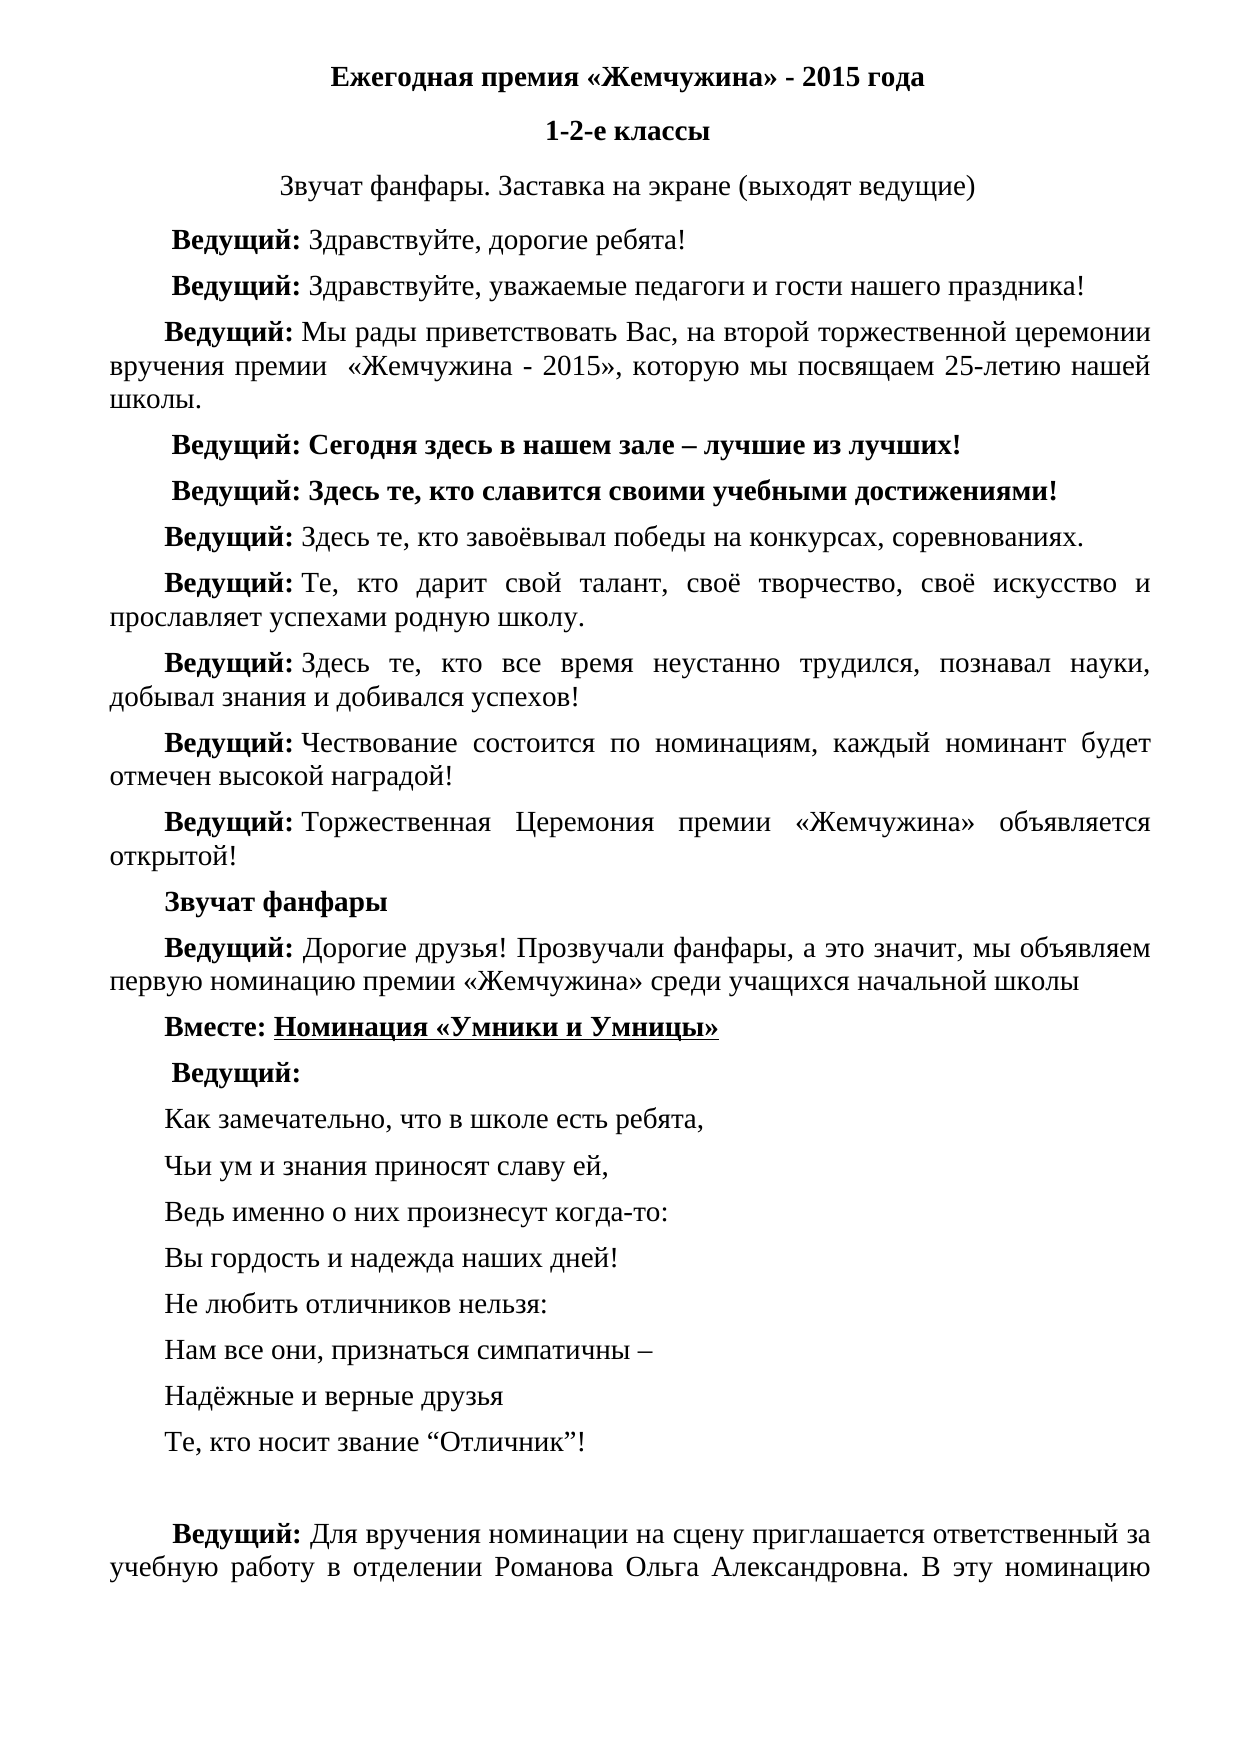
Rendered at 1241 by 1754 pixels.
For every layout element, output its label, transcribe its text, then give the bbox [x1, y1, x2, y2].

text Ведущий: Чествование состоится по номинациям, каждый номинант будет отмечен высокой наградой! [109, 725, 1152, 792]
text Ведущий: Здравствуйте, уважаемые педагоги и гости нашего праздника! [109, 268, 1152, 302]
text Ведущий: Дорогие друзья! Прозвучали фанфары, а это значит, мы объявляем первую номинацию премии «Жемчужина» среди учащихся начальной школы [109, 930, 1152, 997]
text Ведущий: Здесь те, кто славится своими учебными достижениями! [109, 473, 1152, 507]
text Не любить отличников нельзя: [109, 1286, 1152, 1319]
text Ведущий: Торжественная Церемония премии «Жемчужина» объявляется открытой! [109, 804, 1152, 871]
text Как замечательно, что в школе есть ребята, [109, 1102, 1152, 1135]
text Вместе: Номинация «Умники и Умницы» [109, 1009, 1152, 1043]
text Ежегодная премия «Жемчужина» - 2015 года [103, 59, 1152, 93]
text Ведущий: Здесь те, кто завоёвывал победы на конкурсах, соревнованиях. [109, 519, 1152, 553]
text Ведущий: Здесь те, кто все время неустанно трудился, познавал науки, добывал знания и добивался успехов! [109, 645, 1152, 712]
text Звучат фанфары. Заставка на экране (выходят ведущие) [103, 168, 1152, 201]
text Нам все они, признаться симпатичны – [109, 1332, 1152, 1365]
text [109, 1516, 1152, 1583]
text Чьи ум и знания приносят славу ей, [109, 1148, 1152, 1181]
text Ведущий: [109, 1056, 1152, 1089]
text Ведущий: Сегодня здесь в нашем зале – лучшие из лучших! [109, 427, 1152, 461]
text 1-2-е классы [103, 113, 1152, 147]
text Ведущий: Здравствуйте, дорогие ребята! [109, 222, 1152, 256]
text Вы гордость и надежда наших дней! [109, 1240, 1152, 1273]
text Ведущий: Те, кто дарит свой талант, своё творчество, своё искусство и прославляет успехами родную школу. [109, 566, 1152, 633]
text Звучат фанфары [109, 884, 1152, 917]
text Те, кто носит звание “Отличник”! [109, 1424, 1152, 1457]
text Ведущий: Мы рады приветствовать Вас, на второй торжественной церемонии вручения премии «Жемчужина - 2015», которую мы посвящаем 25-летию нашей школы. [109, 314, 1152, 415]
text Ведь именно о них произнесут когда-то: [109, 1194, 1152, 1227]
text Надёжные и верные друзья [109, 1378, 1152, 1411]
